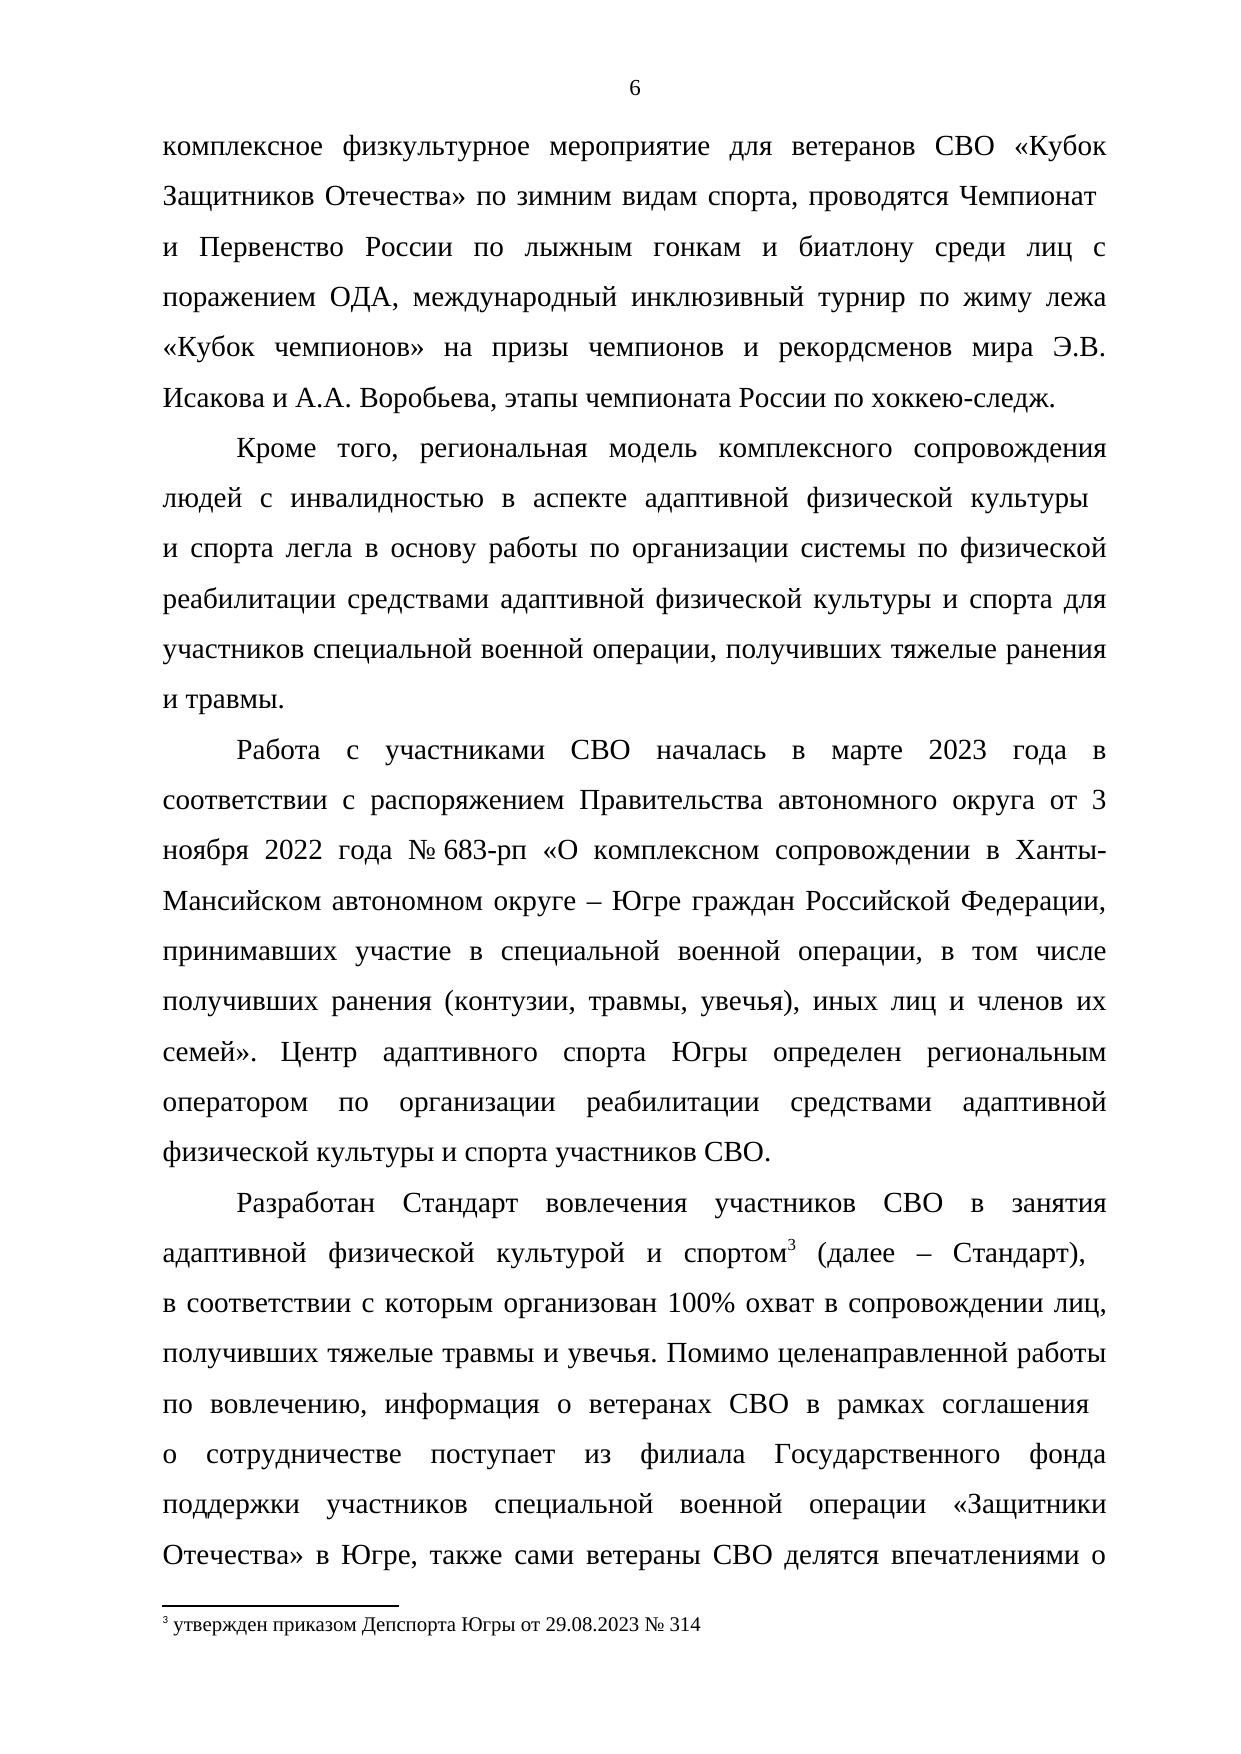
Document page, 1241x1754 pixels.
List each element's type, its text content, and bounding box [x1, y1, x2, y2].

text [162, 128, 1107, 413]
text Кроме того, региональная модель комплексного сопровождения людей с инвалидностью в аспекте адаптивной физической культуры и спорта легла в основу работы по организации системы по физической реабилитации средствами адаптивной физической культуры и спорта для участников специальной военной операции, получивших тяжелые ранения и травмы. [162, 430, 1107, 715]
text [162, 1185, 1107, 1570]
text Работа с участниками СВО началась в марте 2023 года в соответствии с распоряжением Правительства автономного округа от 3 ноября 2022 года № 683-рп «О комплексном сопровождении в Ханты-Мансийском автономном округе – Югре граждан Российской Федерации, принимавших участие в специальной военной операции, в том числе получивших ранения (контузии, травмы, увечья), иных лиц и членов их семей». Центр адаптивного спорта Югры определен региональным оператором по организации реабилитации средствами адаптивной физической культуры и спорта участников СВО. [162, 732, 1107, 1168]
